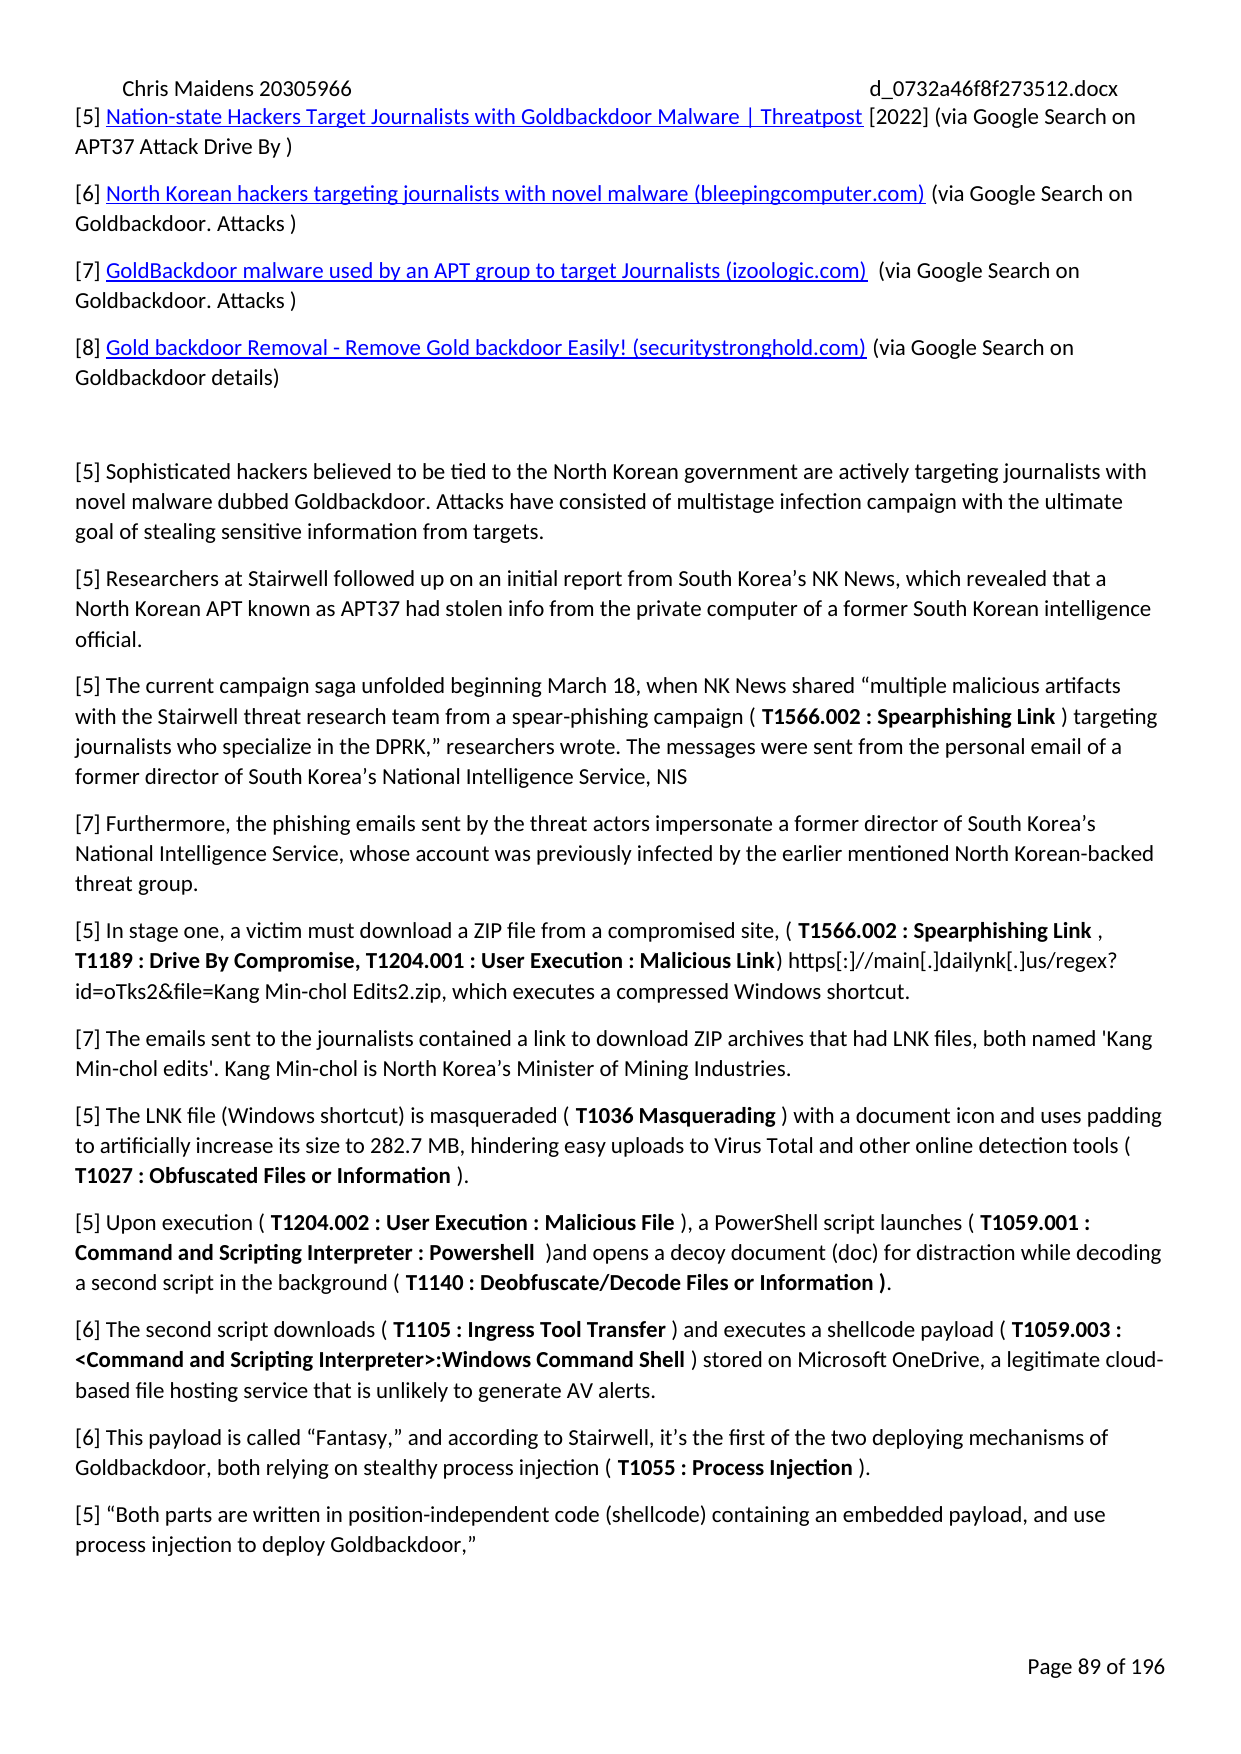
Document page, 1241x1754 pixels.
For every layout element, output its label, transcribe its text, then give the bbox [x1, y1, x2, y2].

text [8] Gold backdoor Removal - Remove Gold backdoor Easily! (securitystronghold.com) (via Google Search on Goldbackdoor details) [75, 333, 1165, 391]
text [5] “Both parts are written in position-independent code (shellcode) containing an embedded payload, and use process injection to deploy Goldbackdoor,” [75, 1500, 1165, 1558]
text [5] In stage one, a victim must download a ZIP file from a compromised site, ( T1566.002 : Spearphishing Link , T1189 : Drive By Compromise, T1204.001 : User Execution : Malicious Link) https[:]//main[.]dailynk[.]us/regex?id=oTks2&file=Kang Min-chol Edits2.zip, which executes a compressed Windows shortcut. [75, 916, 1165, 1005]
text [7] GoldBackdoor malware used by an APT group to target Journalists (izoologic.com) (via Google Search on Goldbackdoor. Attacks ) [75, 256, 1165, 314]
text [5] Researchers at Stairwell followed up on an initial report from South Korea’s NK News, which revealed that a North Korean APT known as APT37 had stolen info from the private computer of a former South Korean intelligence official. [75, 564, 1165, 653]
text [5] The LNK file (Windows shortcut) is masqueraded ( T1036 Masquerading ) with a document icon and uses padding to artificially increase its size to 282.7 MB, hindering easy uploads to Virus Total and other online detection tools ( T1027 : Obfuscated Files or Information ). [75, 1101, 1165, 1189]
text [5] Nation-state Hackers Target Journalists with Goldbackdoor Malware | Threatpost [2022] (via Google Search on APT37 Attack Drive By ) [75, 102, 1165, 160]
text [5] Sophisticated hackers believed to be tied to the North Korean government are actively targeting journalists with novel malware dubbed Goldbackdoor. Attacks have consisted of multistage infection campaign with the ultimate goal of stealing sensitive information from targets. [75, 457, 1165, 545]
text [7] The emails sent to the journalists contained a link to download ZIP archives that had LNK files, both named 'Kang Min-chol edits'. Kang Min-chol is North Korea’s Minister of Mining Industries. [75, 1024, 1165, 1082]
text [6] This payload is called “Fantasy,” and according to Stairwell, it’s the first of the two deploying mechanisms of Goldbackdoor, both relying on stealthy process injection ( T1055 : Process Injection ). [75, 1423, 1165, 1481]
text [6] The second script downloads ( T1105 : Ingress Tool Transfer ) and executes a shellcode payload ( T1059.003 : <Command and Scripting Interpreter>:Windows Command Shell ) stored on Microsoft OneDrive, a legitimate cloud-based file hosting service that is unlikely to generate AV alerts. [75, 1315, 1165, 1404]
text [5] Upon execution ( T1204.002 : User Execution : Malicious File ), a PowerShell script launches ( T1059.001 : Command and Scripting Interpreter : Powershell )and opens a decoy document (doc) for distraction while decoding a second script in the background ( T1140 : Deobfuscate/Decode Files or Information ). [75, 1208, 1165, 1296]
text [5] The current campaign saga unfolded beginning March 18, when NK News shared “multiple malicious artifacts with the Stairwell threat research team from a spear-phishing campaign ( T1566.002 : Spearphishing Link ) targeting journalists who specialize in the DPRK,” researchers wrote. The messages were sent from the personal email of a former director of South Korea’s National Intelligence Service, NIS [75, 672, 1165, 790]
text [6] North Korean hackers targeting journalists with novel malware (bleepingcomputer.com) (via Google Search on Goldbackdoor. Attacks ) [75, 179, 1165, 237]
text [7] Furthermore, the phishing emails sent by the threat actors impersonate a former director of South Korea’s National Intelligence Service, whose account was previously infected by the earlier mentioned North Korean-backed threat group. [75, 809, 1165, 897]
